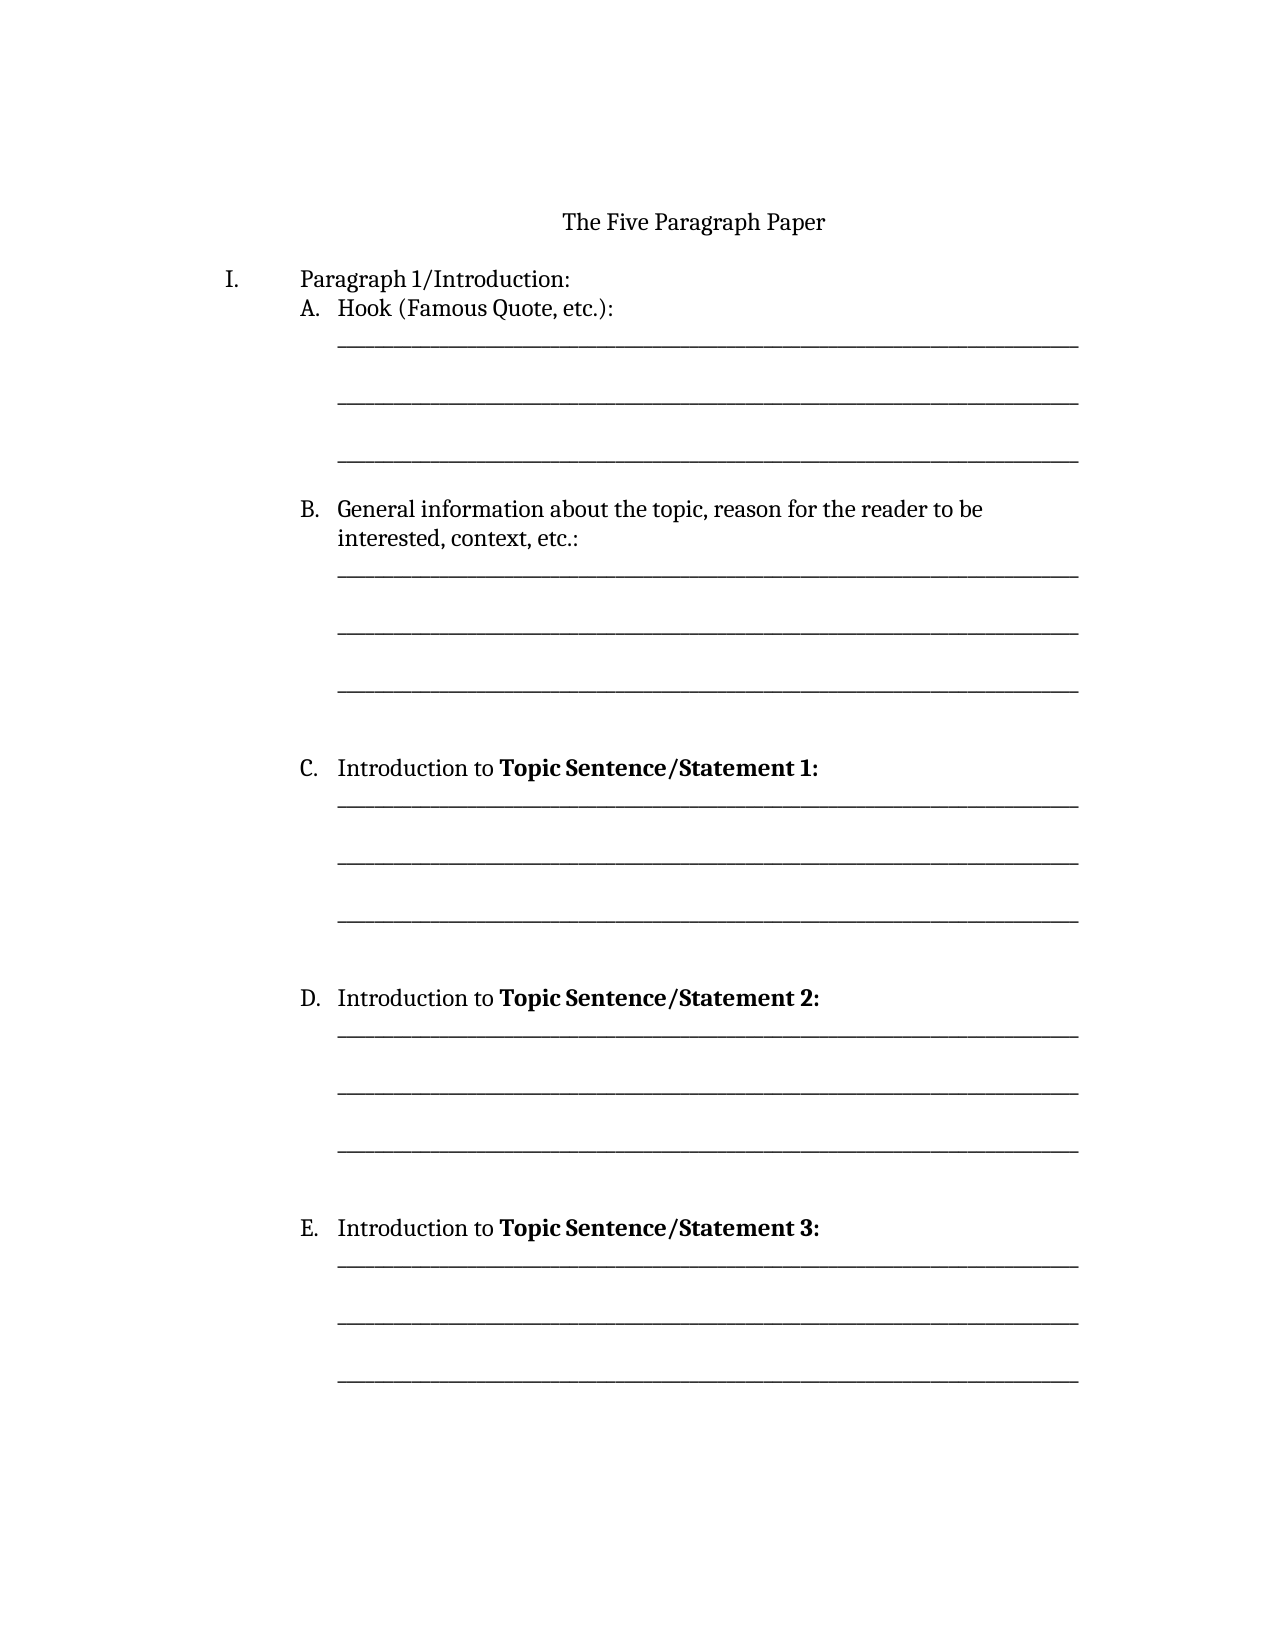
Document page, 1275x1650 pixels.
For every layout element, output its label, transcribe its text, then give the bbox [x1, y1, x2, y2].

list Introduction to Topic Sentence/Statement 2: [300, 984, 1087, 1012]
list Introduction to Topic Sentence/Statement 3: [300, 1214, 1087, 1242]
list Hook (Famous Quote, etc.): [300, 294, 1087, 322]
list Paragraph 1/Introduction: [225, 265, 1087, 294]
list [337, 1242, 1087, 1386]
list Introduction to Topic Sentence/Statement 1: [300, 754, 1087, 782]
list The Five Paragraph Paper [300, 207, 1087, 236]
list General information about the topic, reason for the reader to be interested, context, etc.: [300, 495, 1087, 552]
